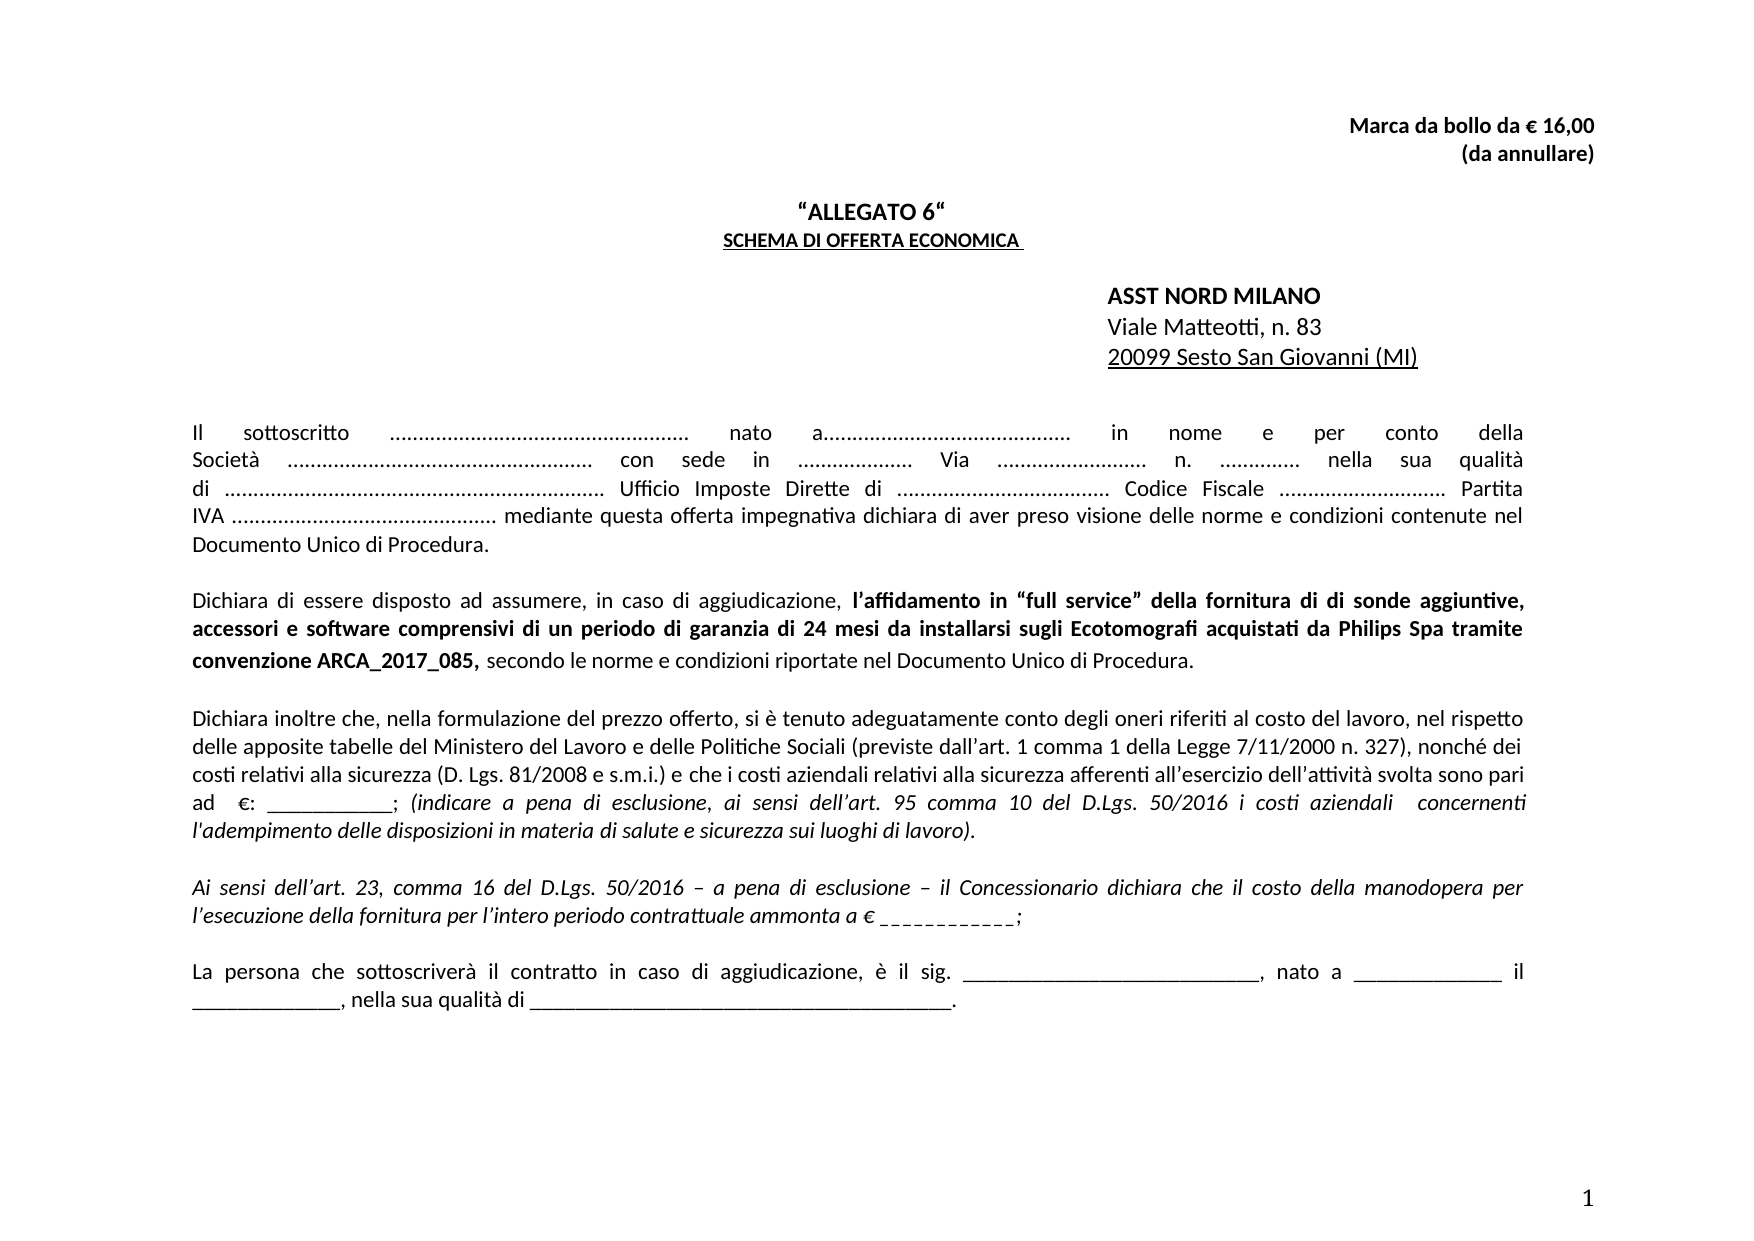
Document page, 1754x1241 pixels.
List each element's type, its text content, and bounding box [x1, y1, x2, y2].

text SCHEMA DI OFFERTA ECONOMICA [148, 227, 1595, 252]
text 20099 Sesto San Giovanni (MI) [753, 341, 1595, 372]
text (da annullare) [148, 139, 1595, 168]
text Viale Matteotti, n. 83 [753, 311, 1595, 341]
text Ai sensi dell’art. 23, comma 16 del D.Lgs. 50/2016 – a pena di esclusione – il Concessionario dichiara che il costo della manodopera per l’esecuzione della fornitura per l’intero periodo contrattuale ammonta a € ____________; [192, 873, 1526, 929]
text Marca da bollo da € 16,00 [148, 112, 1595, 139]
title Dichiara di essere disposto ad assumere, in caso di aggiudicazione, l’affidamento in “full service” della fornitura di di sonde aggiuntive, accessori e software comprensivi di un periodo di garanzia di 24 mesi da installarsi sugli Ecotomografi acquistati da Philips Spa tramite convenzione ARCA_2017_085, secondo le norme e condizioni riportate nel Documento Unico di Procedura. [192, 586, 1526, 676]
text “ALLEGATO 6“ [148, 196, 1595, 227]
text ASST NORD MILANO [753, 280, 1595, 311]
text La persona che sottoscriverà il contratto in caso di aggiudicazione, è il sig. __________________________, nato a _____________ il _____________, nella sua qualità di _____________________________________. [192, 957, 1526, 1013]
text Il sottoscritto .................................................... nato a........................................... in nome e per conto della Società ..................................................... con sede in .................... Via .......................... n. .............. nella sua qualità di .................................................................. Ufficio Imposte Dirette di ..................................... Codice Fiscale ............................. Partita IVA .............................................. mediante questa offerta impegnativa dichiara di aver preso visione delle norme e condizioni contenute nel Documento Unico di Procedura. [192, 418, 1526, 558]
text Dichiara inoltre che, nella formulazione del prezzo offerto, si è tenuto adeguatamente conto degli oneri riferiti al costo del lavoro, nel rispetto delle apposite tabelle del Ministero del Lavoro e delle Politiche Sociali (previste dall’art. 1 comma 1 della Legge 7/11/2000 n. 327), nonché dei costi relativi alla sicurezza (D. Lgs. 81/2008 e s.m.i.) e che i costi aziendali relativi alla sicurezza afferenti all’esercizio dell’attività svolta sono pari ad €: ___________; (indicare a pena di esclusione, ai sensi dell’art. 95 comma 10 del D.Lgs. 50/2016 i costi aziendali concernenti l'adempimento delle disposizioni in materia di salute e sicurezza sui luoghi di lavoro). [192, 704, 1526, 845]
